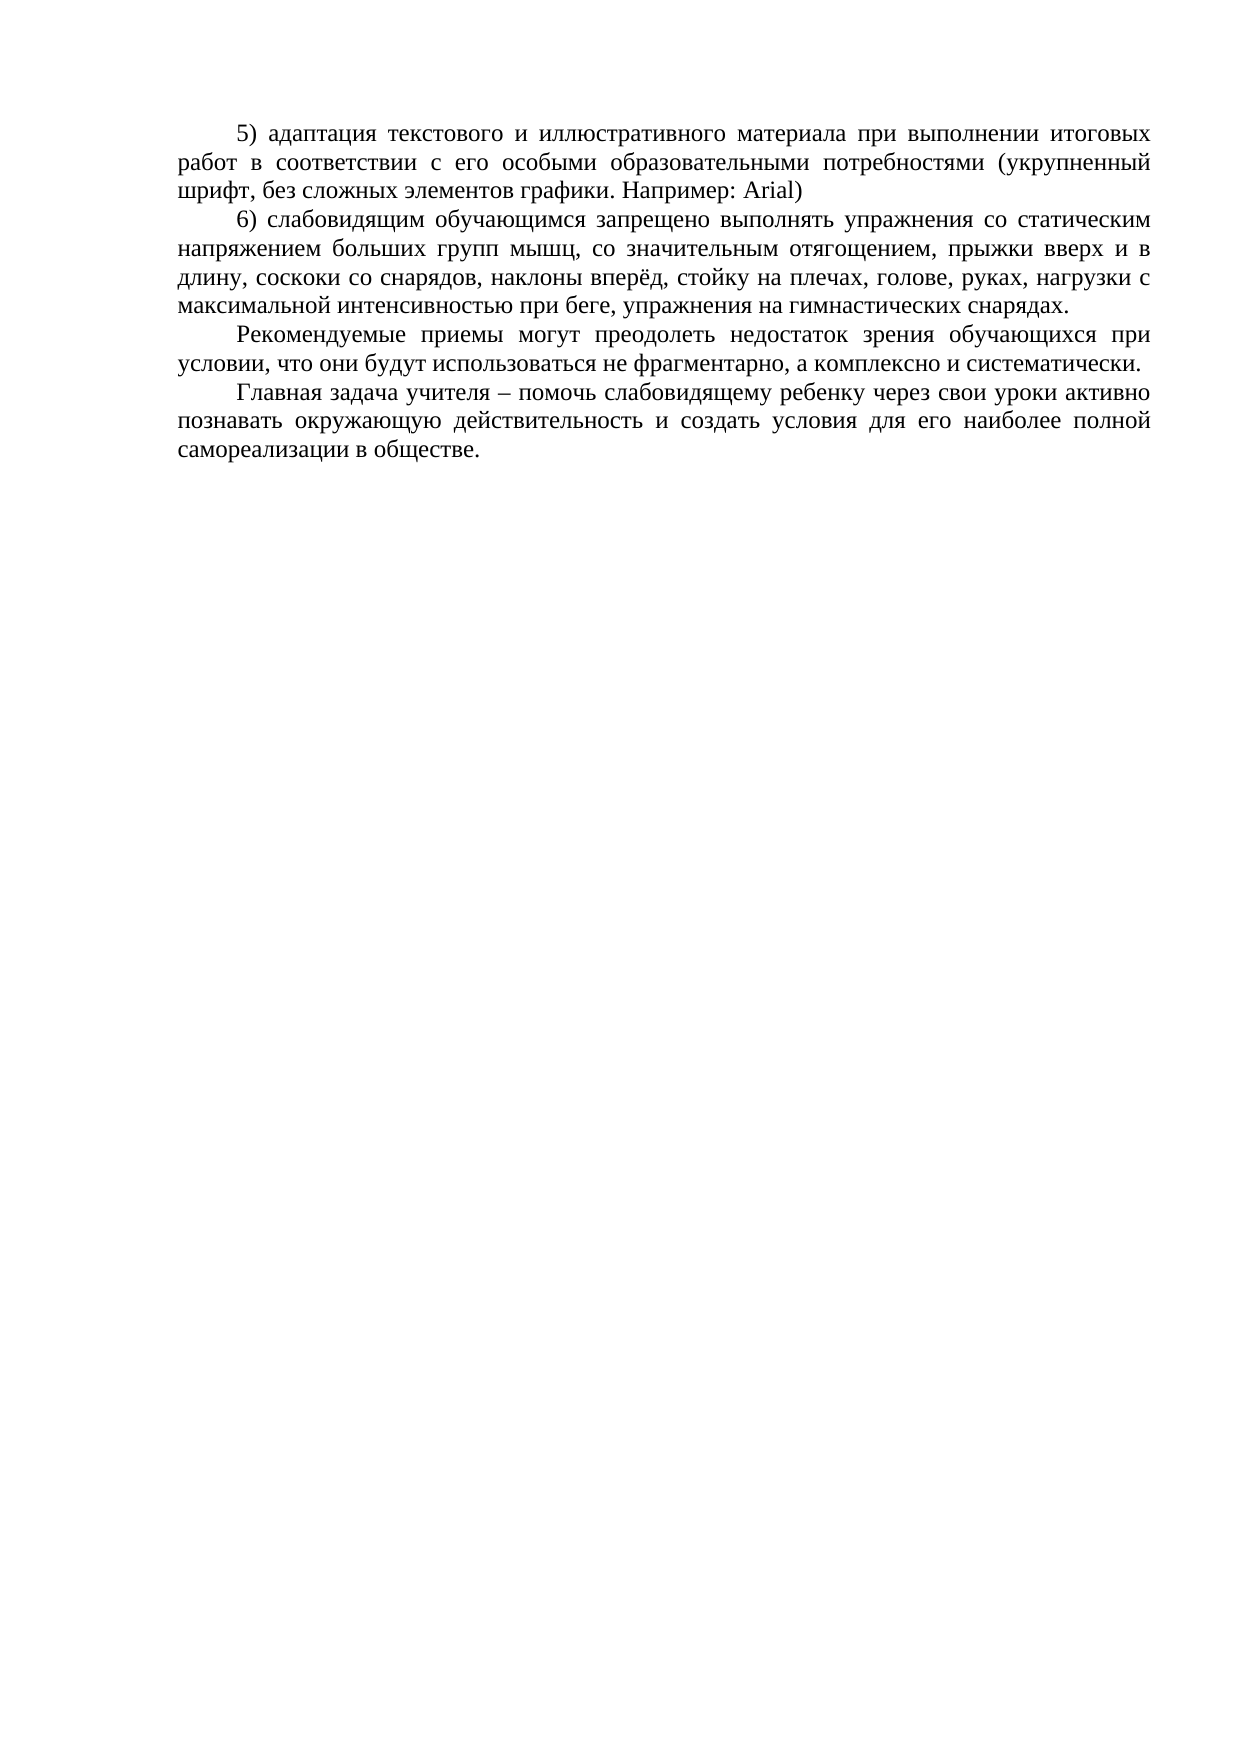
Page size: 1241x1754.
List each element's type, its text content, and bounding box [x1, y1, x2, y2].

text 5) адаптация текстового и иллюстративного материала при выполнении итоговых работ в соответствии с его особыми образовательными потребностями (укрупненный шрифт, без сложных элементов графики. Например: Arial) [177, 118, 1152, 204]
text Рекомендуемые приемы могут преодолеть недостаток зрения обучающихся при условии, что они будут использоваться не фрагментарно, а комплексно и систематически. [177, 319, 1152, 377]
text 6) слабовидящим обучающимся запрещено выполнять упражнения со статическим напряжением больших групп мышц, со значительным отягощением, прыжки вверх и в длину, соскоки со снарядов, наклоны вперёд, стойку на плечах, голове, руках, нагрузки с максимальной интенсивностью при беге, упражнения на гимнастических снарядах. [177, 204, 1152, 319]
text Главная задача учителя – помочь слабовидящему ребенку через свои уроки активно познавать окружающую действительность и создать условия для его наиболее полной самореализации в обществе. [177, 377, 1152, 463]
